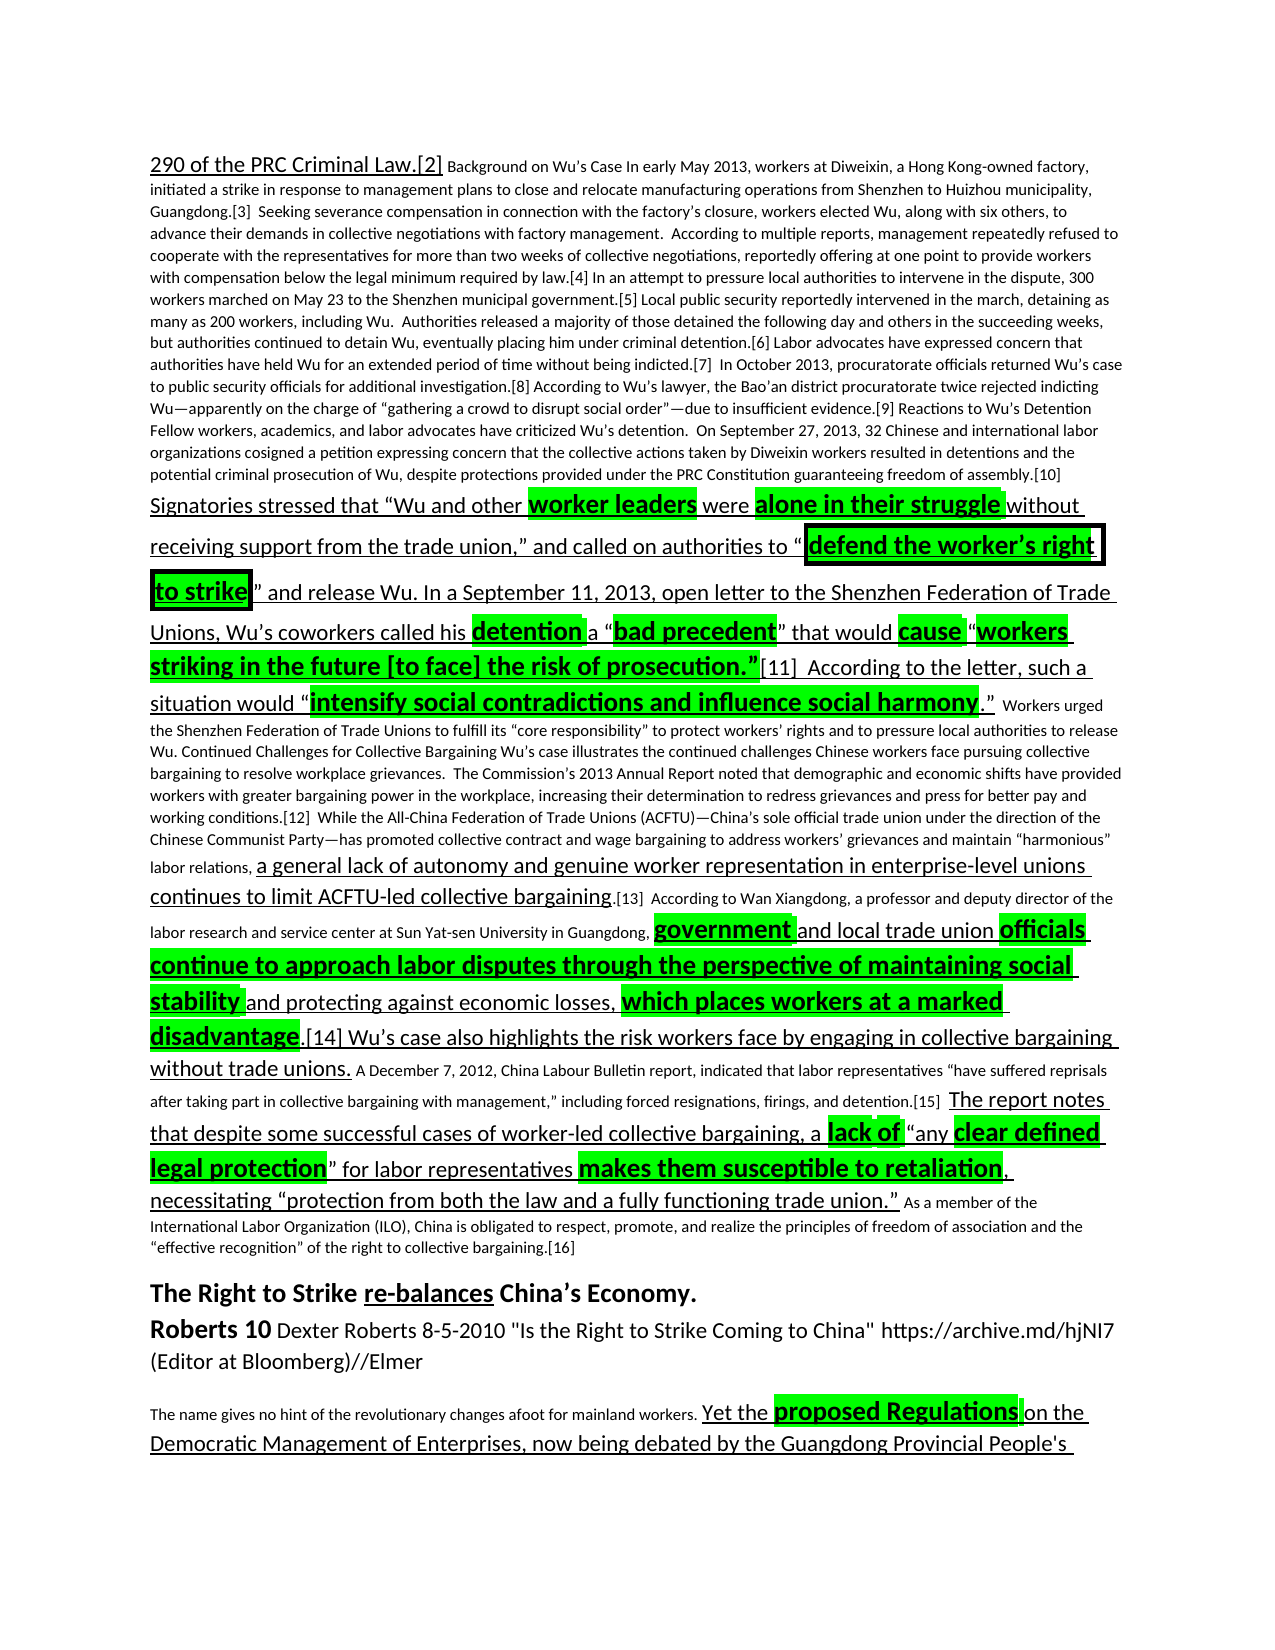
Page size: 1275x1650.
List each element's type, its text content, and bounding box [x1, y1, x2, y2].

text The Right to Strike re-balances China’s Economy. [150, 1276, 1125, 1309]
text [150, 150, 1125, 1258]
text Roberts 10 Dexter Roberts 8-5-2010 "Is the Right to Strike Coming to China" https://archive.md/hjNI7 (Editor at Bloomberg)//Elmer [150, 1312, 1125, 1375]
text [150, 1394, 1125, 1457]
